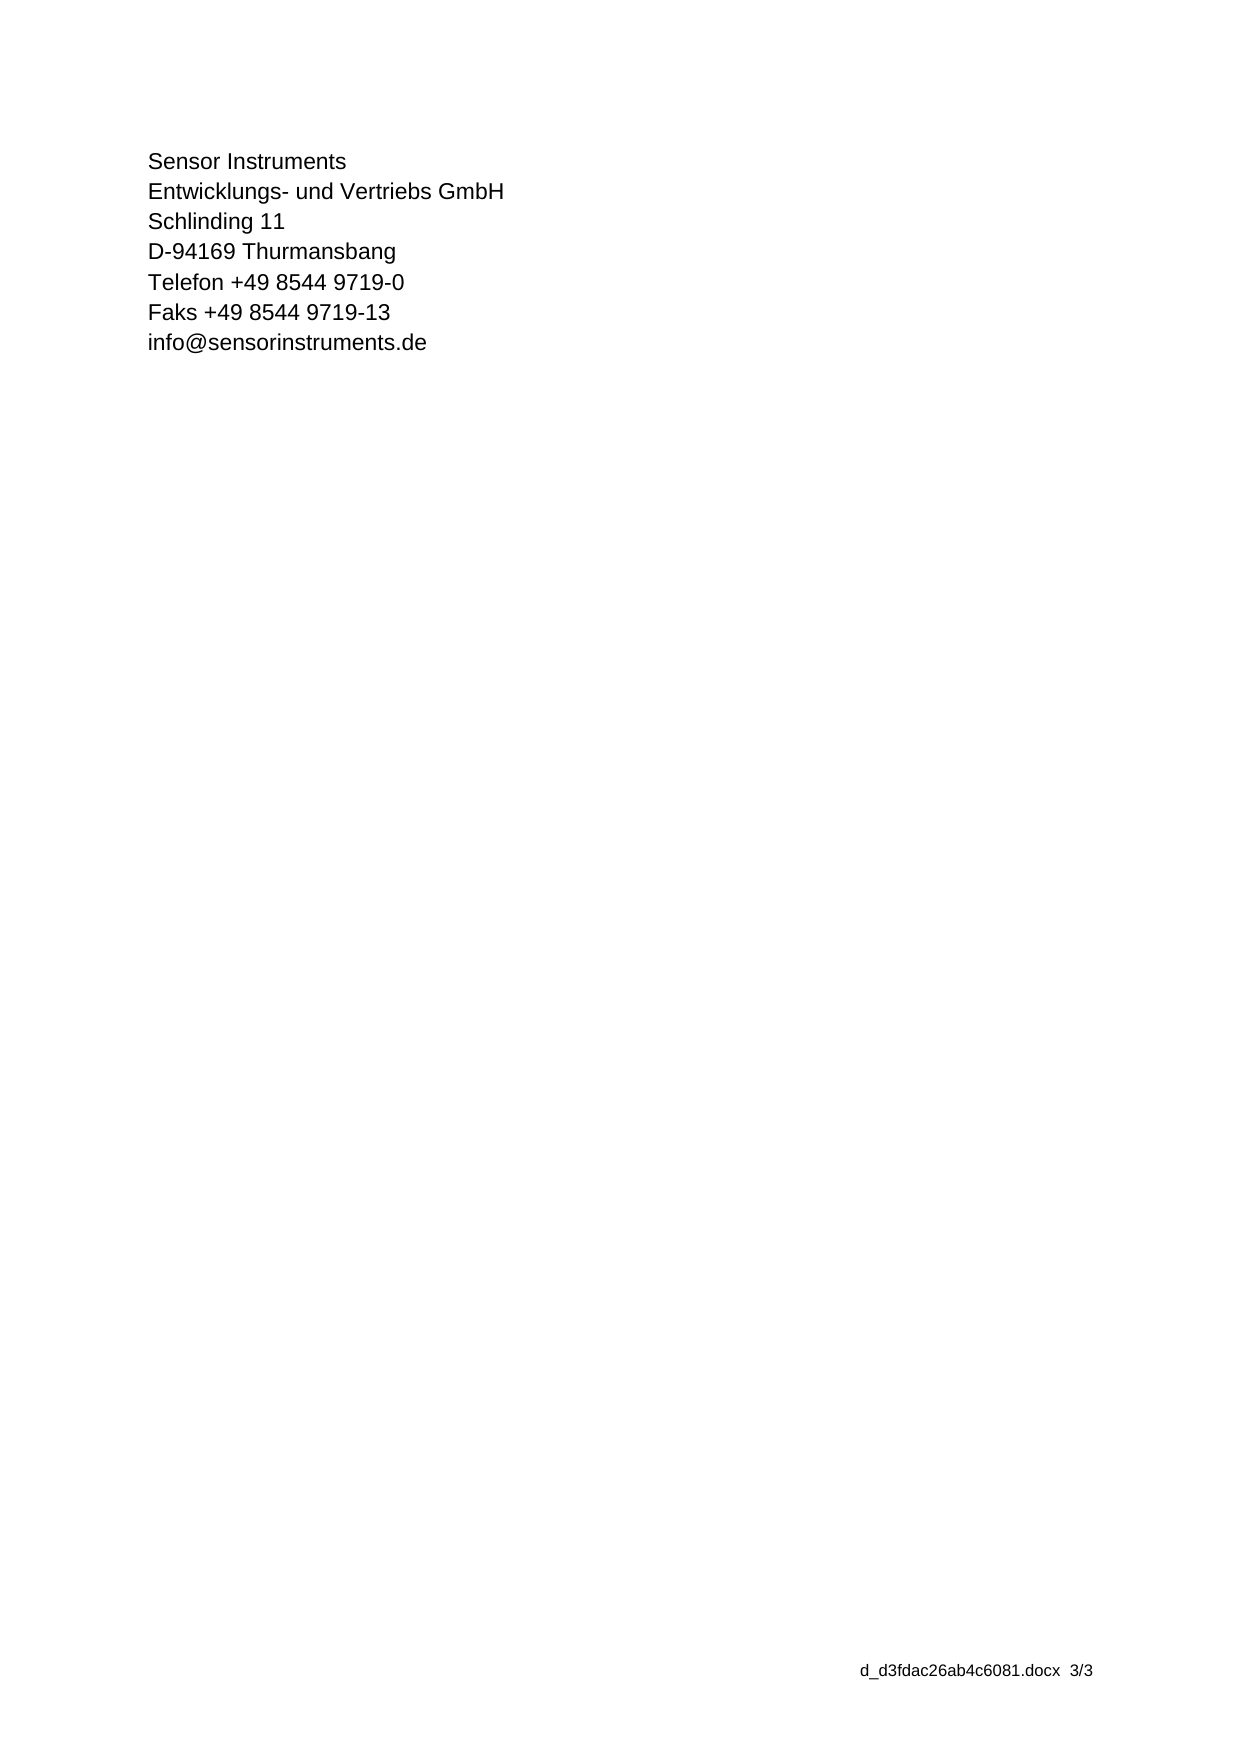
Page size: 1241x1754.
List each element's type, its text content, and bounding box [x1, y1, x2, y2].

text Sensor Instruments Entwicklungs- und Vertriebs GmbH Schlinding 11 D-94169 Thurmansbang Telefon +49 8544 9719-0 Faks +49 8544 9719-13 info@sensorinstruments.de [148, 148, 1093, 355]
